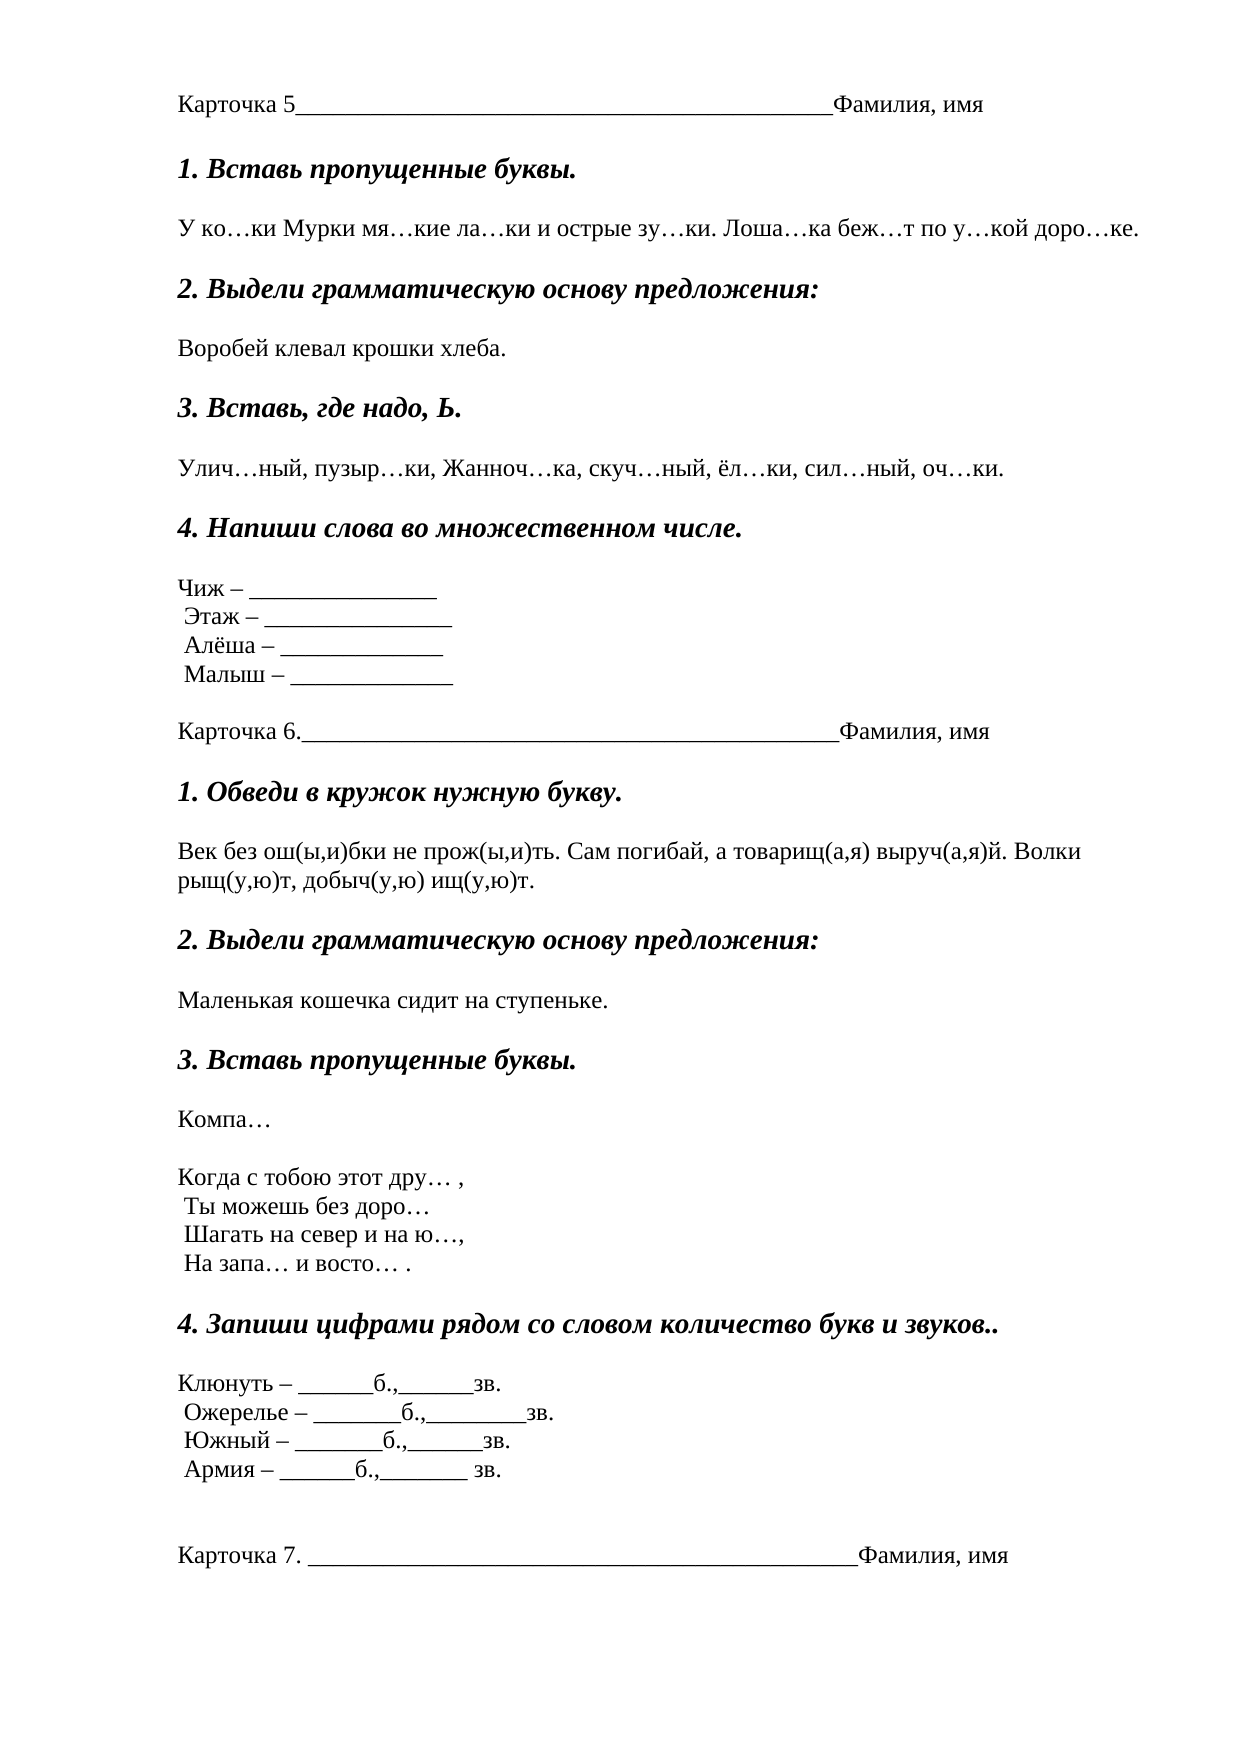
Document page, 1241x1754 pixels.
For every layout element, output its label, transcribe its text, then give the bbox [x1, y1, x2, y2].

text 3. Вставь пропущенные буквы. [177, 1042, 1152, 1076]
text 1. Обведи в кружок нужную букву. [177, 774, 1152, 807]
text Воробей клевал крошки хлеба. [177, 333, 1152, 362]
text Южный – _______б.,______зв. [177, 1426, 1152, 1454]
text Когда с тобою этот дру… , [177, 1162, 1152, 1191]
text 1. Вставь пропущенные буквы. [177, 151, 1152, 184]
text Карточка 6.___________________________________________Фамилия, имя [177, 716, 1152, 745]
text Карточка 5___________________________________________Фамилия, имя [177, 89, 1152, 117]
text Шагать на север и на ю…, [177, 1219, 1152, 1248]
text Ты можешь без доро… [177, 1191, 1152, 1219]
text Чиж – _______________ [177, 573, 1152, 601]
text Улич…ный, пузыр…ки, Жанноч…ка, скуч…ный, ёл…ки, сил…ный, оч…ки. [177, 453, 1152, 482]
text Век без ош(ы,и)бки не прож(ы,и)ть. Сам погибай, а товарищ(а,я) выруч(а,я)й. Волки рыщ(у,ю)т, добыч(у,ю) ищ(у,ю)т. [177, 836, 1152, 894]
text Армия – ______б.,_______ зв. [177, 1454, 1152, 1483]
text Ожерелье – _______б.,________зв. [177, 1397, 1152, 1426]
text Компа… [177, 1104, 1152, 1133]
text 4. Запиши цифрами рядом со словом количество букв и звуков.. [177, 1306, 1152, 1339]
text 2. Выдели грамматическую основу предложения: [177, 922, 1152, 956]
text 3. Вставь, где надо, Ь. [177, 391, 1152, 424]
text 2. Выдели грамматическую основу предложения: [177, 271, 1152, 304]
text Малыш – _____________ [177, 659, 1152, 688]
text 4. Напиши слова во множественном числе. [177, 510, 1152, 544]
text Клюнуть – ______б.,______зв. [177, 1368, 1152, 1397]
text Этаж – _______________ [177, 601, 1152, 630]
text Маленькая кошечка сидит на ступеньке. [177, 985, 1152, 1013]
text Карточка 7. ____________________________________________Фамилия, имя [177, 1541, 1152, 1569]
text Алёша – _____________ [177, 630, 1152, 659]
text На запа… и восто… . [177, 1248, 1152, 1277]
text У ко…ки Мурки мя…кие ла…ки и острые зу…ки. Лоша…ка беж…т по у…кой доро…ке. [177, 213, 1152, 242]
